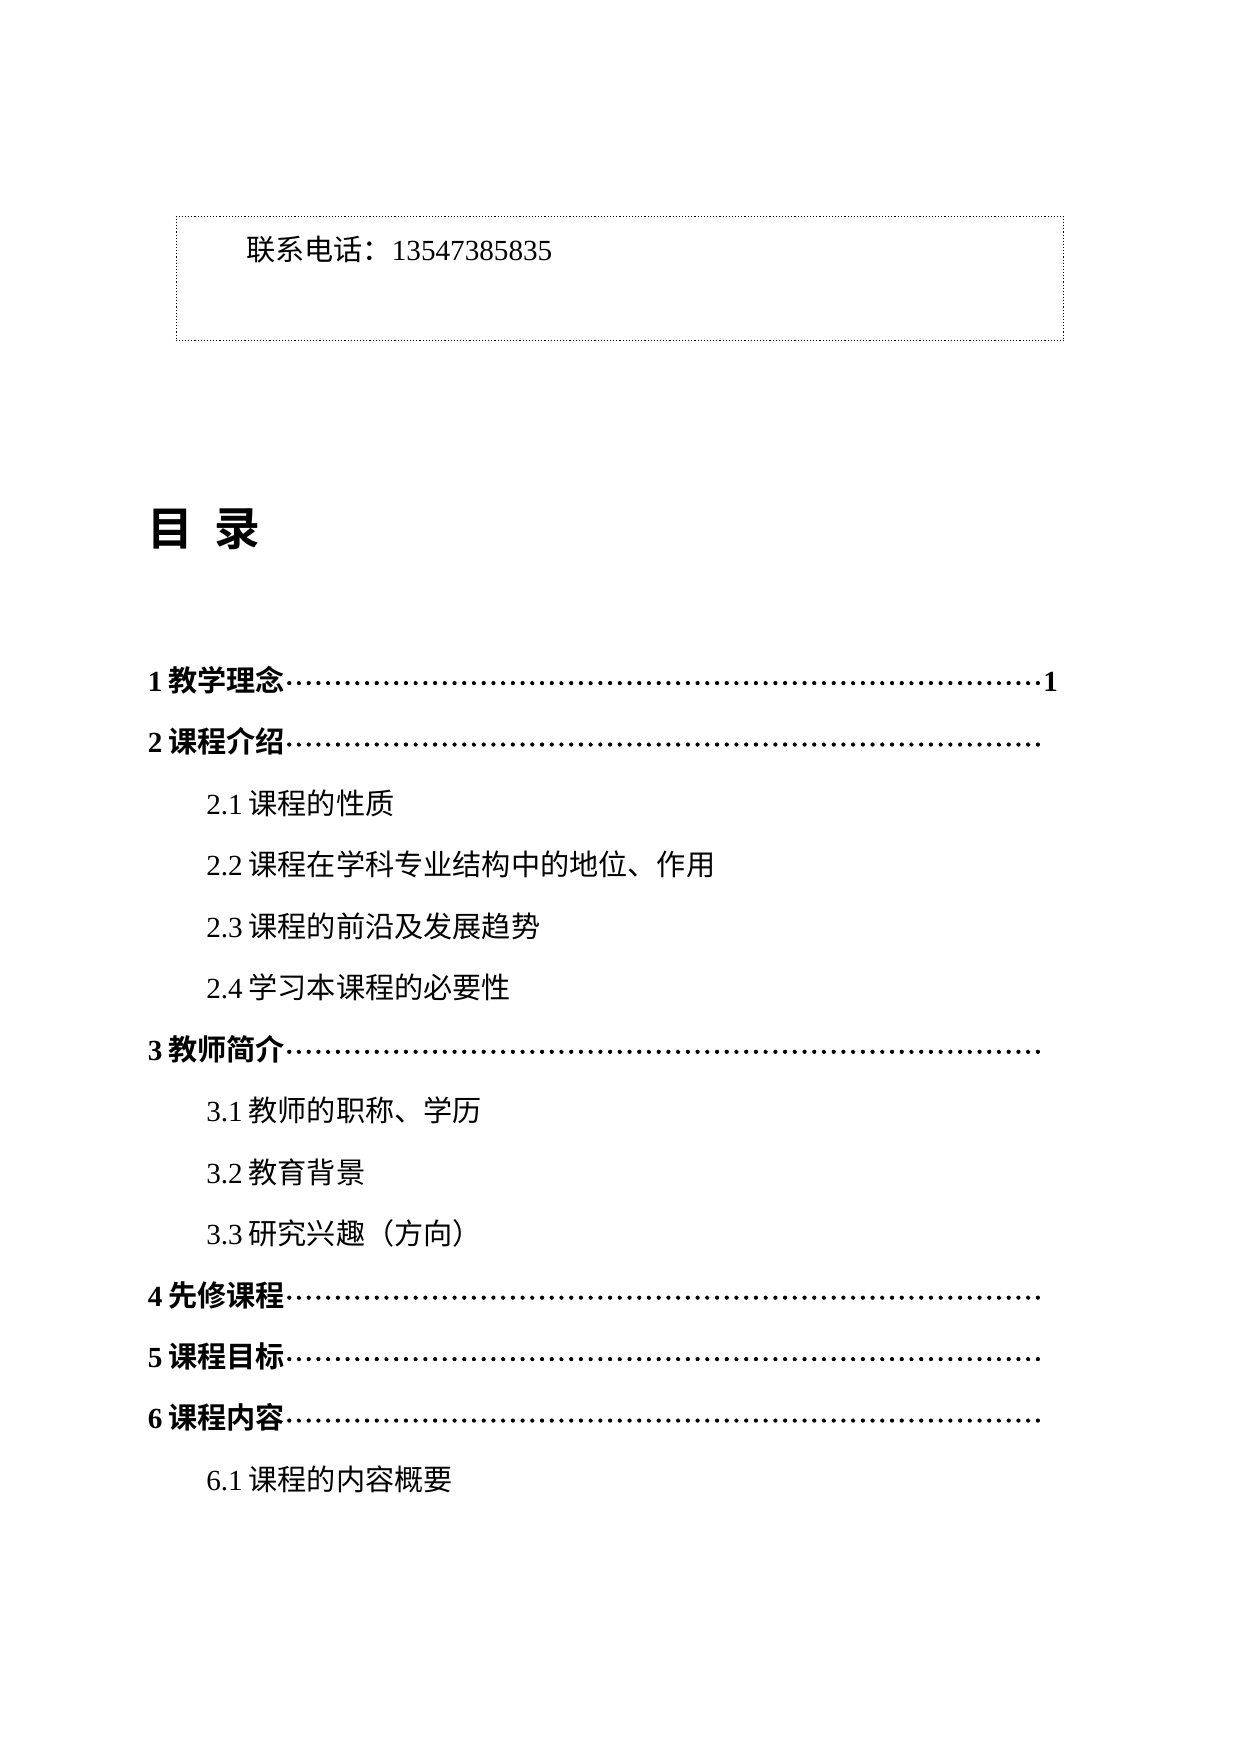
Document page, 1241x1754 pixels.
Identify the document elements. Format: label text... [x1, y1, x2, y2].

text 2课程介绍 [148, 709, 1092, 771]
text 目 录 [148, 464, 1092, 587]
text 3教师简介 [148, 1017, 1092, 1078]
text 6课程内容 [148, 1386, 1092, 1447]
text 3.1教师的职称、学历 [148, 1078, 1092, 1140]
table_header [176, 216, 1064, 340]
text 2.1课程的性质 [148, 771, 1092, 832]
text 1教学理念1 [148, 648, 1092, 709]
text 3.3研究兴趣（方向） [148, 1201, 1092, 1263]
text 2.2课程在学科专业结构中的地位、作用 [148, 832, 1092, 894]
text 5课程目标 [148, 1324, 1092, 1386]
text 3.2教育背景 [148, 1140, 1092, 1201]
text 2.4学习本课程的必要性 [148, 955, 1092, 1017]
text 2.3课程的前沿及发展趋势 [148, 894, 1092, 955]
text 4先修课程 [148, 1263, 1092, 1324]
text 6.1课程的内容概要 [148, 1447, 1092, 1508]
